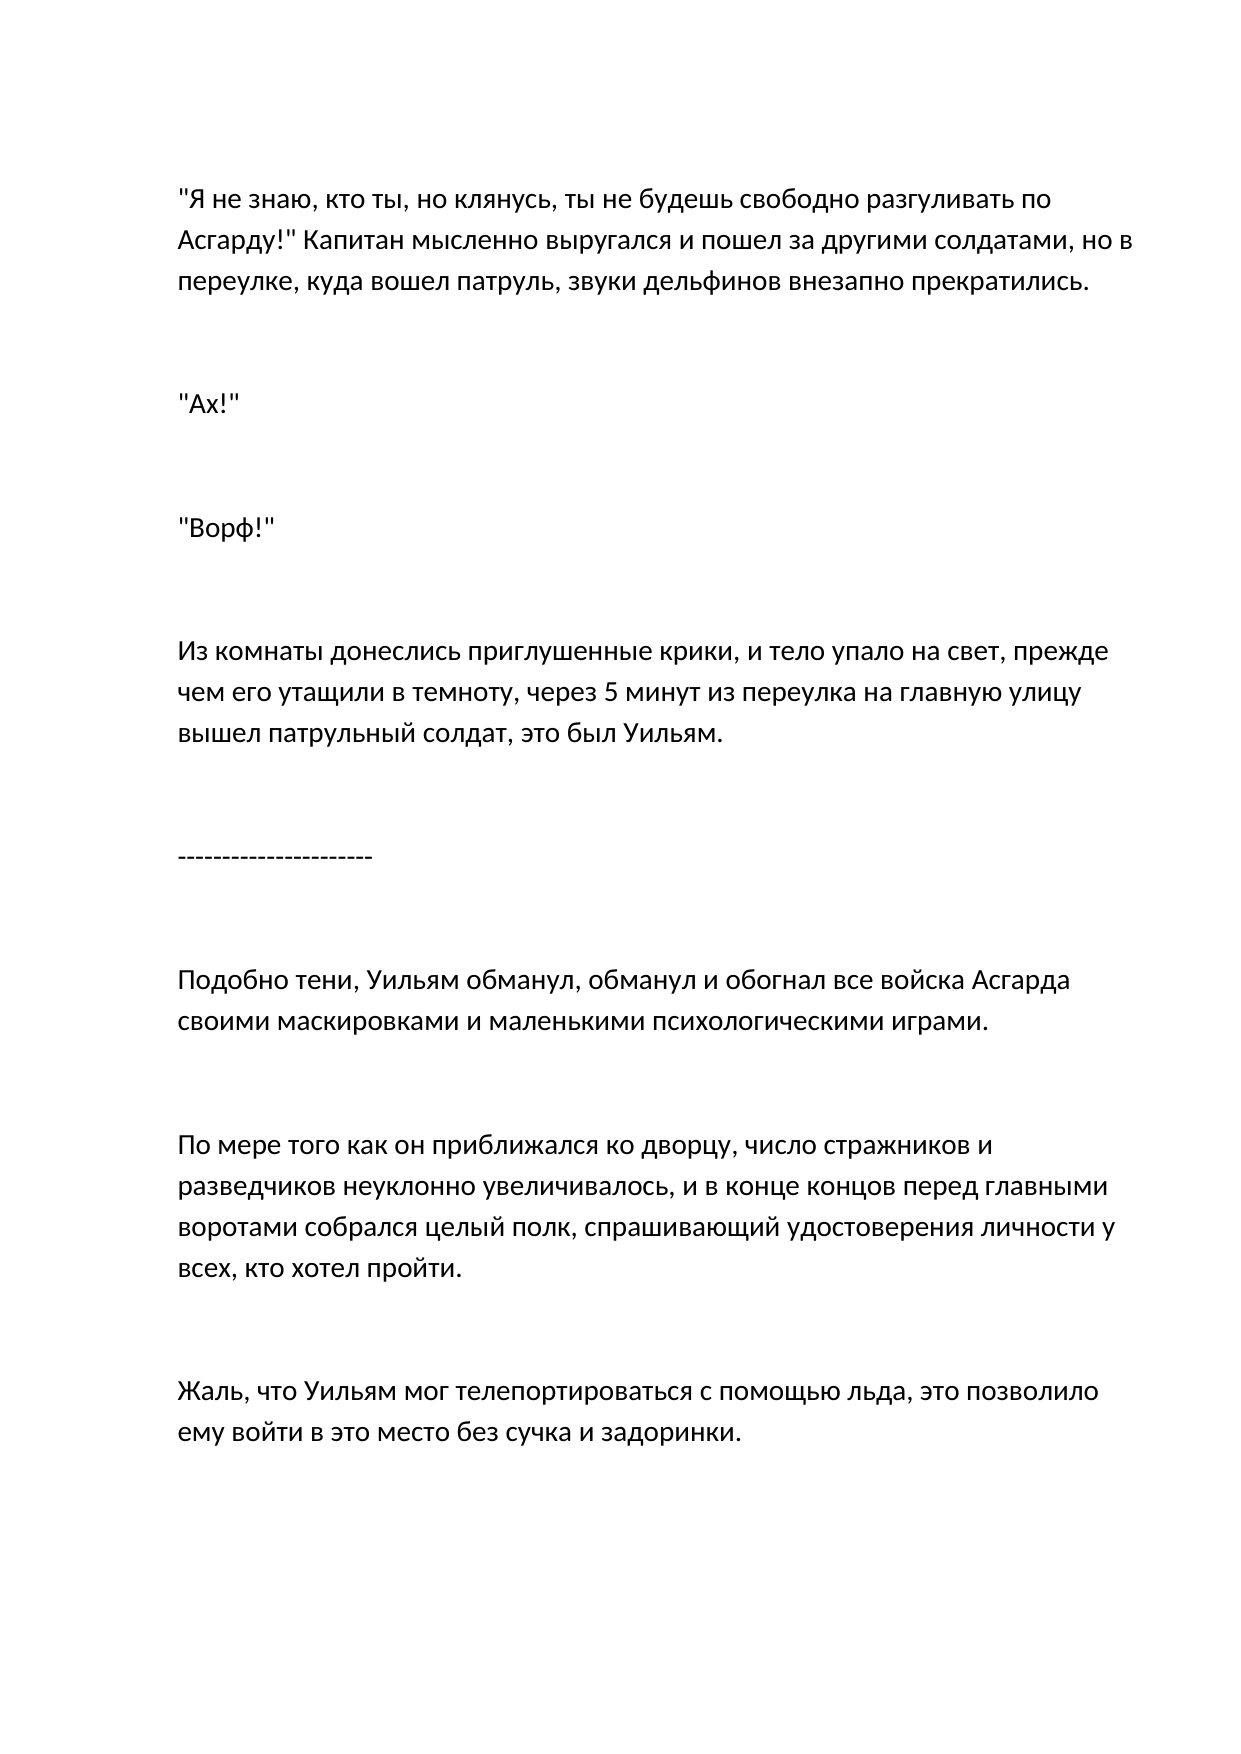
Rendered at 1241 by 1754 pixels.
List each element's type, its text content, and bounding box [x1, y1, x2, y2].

text "Ах!" [177, 385, 1152, 421]
text "Я не знаю, кто ты, но клянусь, ты не будешь свободно разгуливать по Асгарду!" Капитан мысленно выругался и пошел за другими солдатами, но в переулке, куда вошел патруль, звуки дельфинов внезапно прекратились. [177, 180, 1152, 297]
text Жаль, что Уильям мог телепортироваться с помощью льда, это позволило ему войти в это место без сучка и задоринки. [177, 1372, 1152, 1449]
text Из комнаты донеслись приглушенные крики, и тело упало на свет, прежде чем его утащили в темноту, через 5 минут из переулка на главную улицу вышел патрульный солдат, это был Уильям. [177, 632, 1152, 750]
text "Ворф!" [177, 509, 1152, 544]
text По мере того как он приближался ко дворцу, число стражников и разведчиков неуклонно увеличивалось, и в конце концов перед главными воротами собрался целый полк, спрашивающий удостоверения личности у всех, кто хотел пройти. [177, 1126, 1152, 1284]
text ---------------------- [177, 838, 1152, 873]
text Подобно тени, Уильям обманул, обманул и обогнал все войска Асгарда своими маскировками и маленькими психологическими играми. [177, 961, 1152, 1038]
